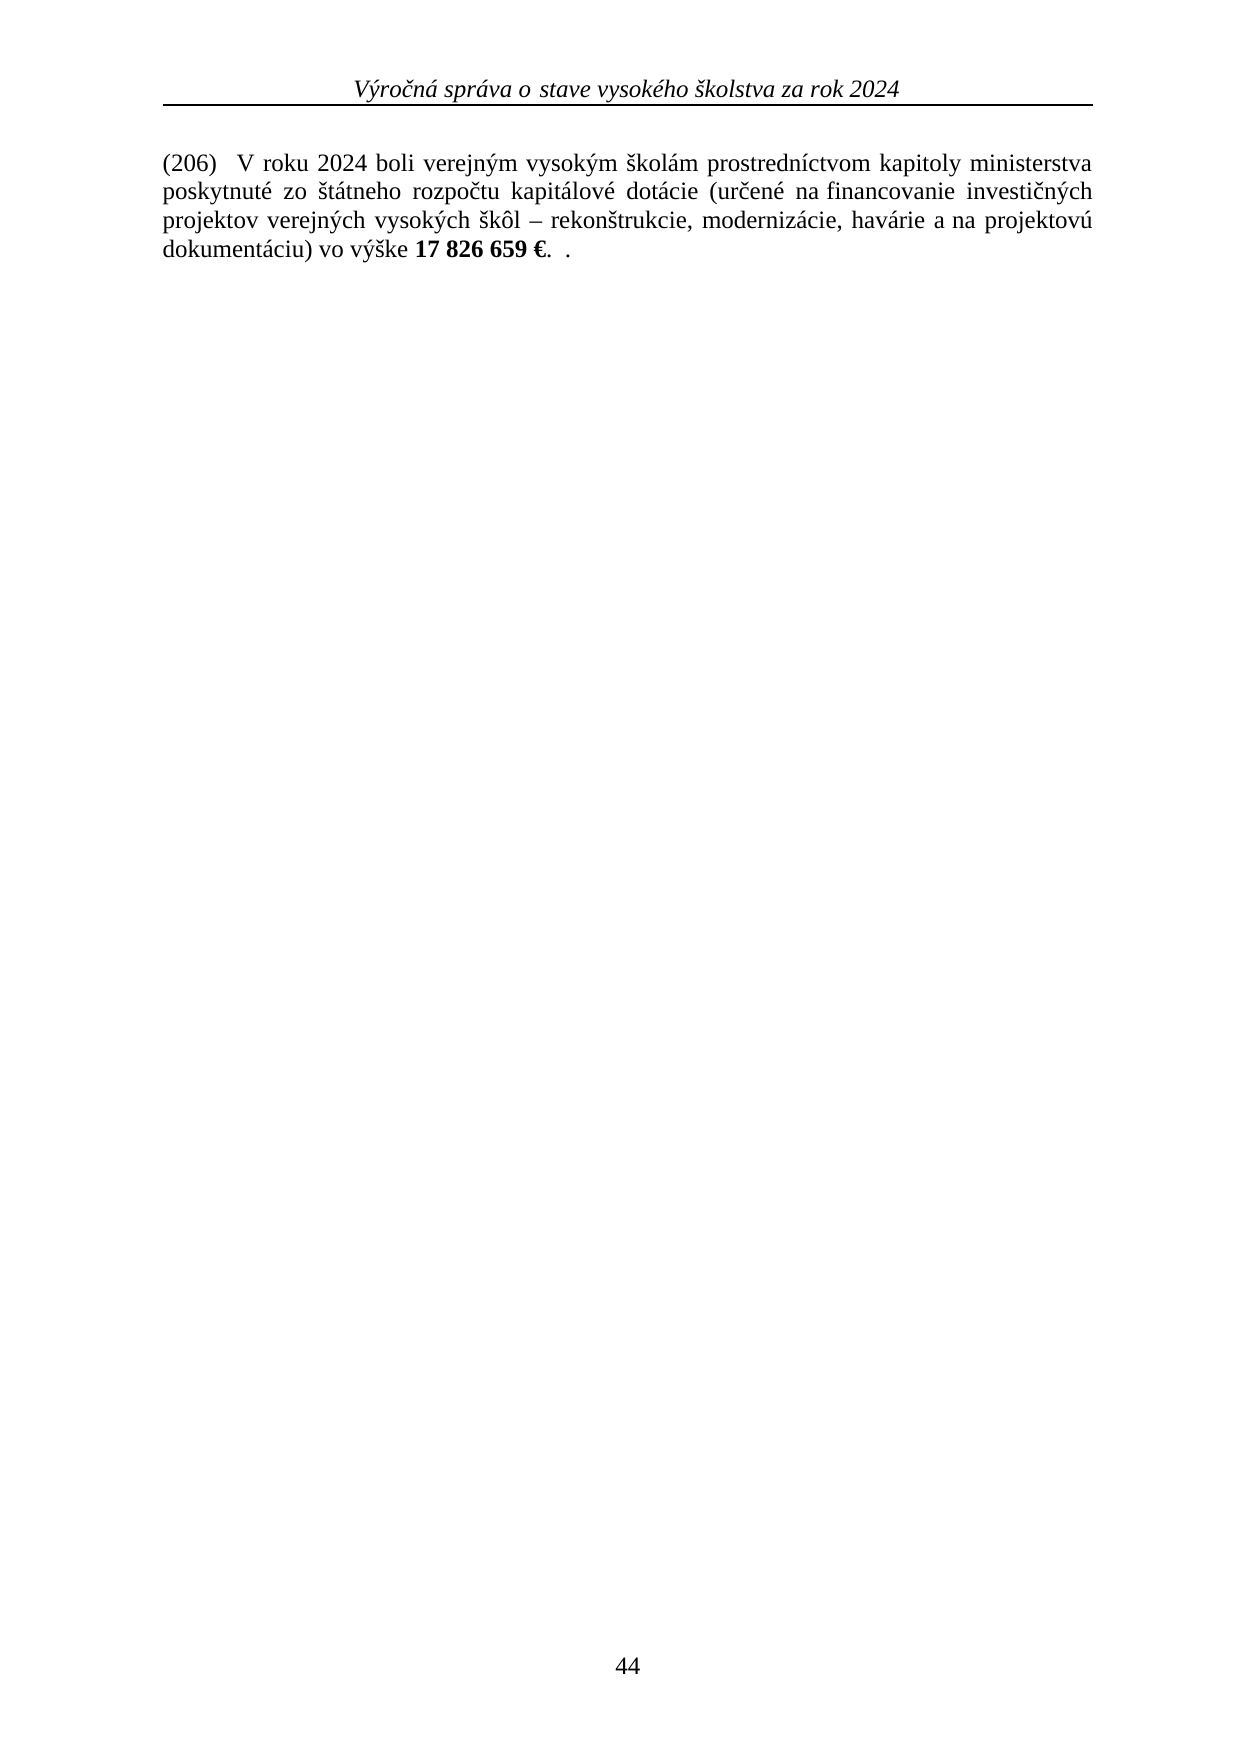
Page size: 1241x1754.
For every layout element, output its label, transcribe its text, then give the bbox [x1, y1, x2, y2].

text V roku 2024 boli verejným vysokým školám prostredníctvom kapitoly ministerstva poskytnuté zo štátneho rozpočtu kapitálové dotácie (určené na financovanie investičných projektov verejných vysokých škôl – rekonštrukcie, modernizácie, havárie a na projektovú dokumentáciu) vo výške 17 826 659 €. . [162, 148, 1093, 263]
